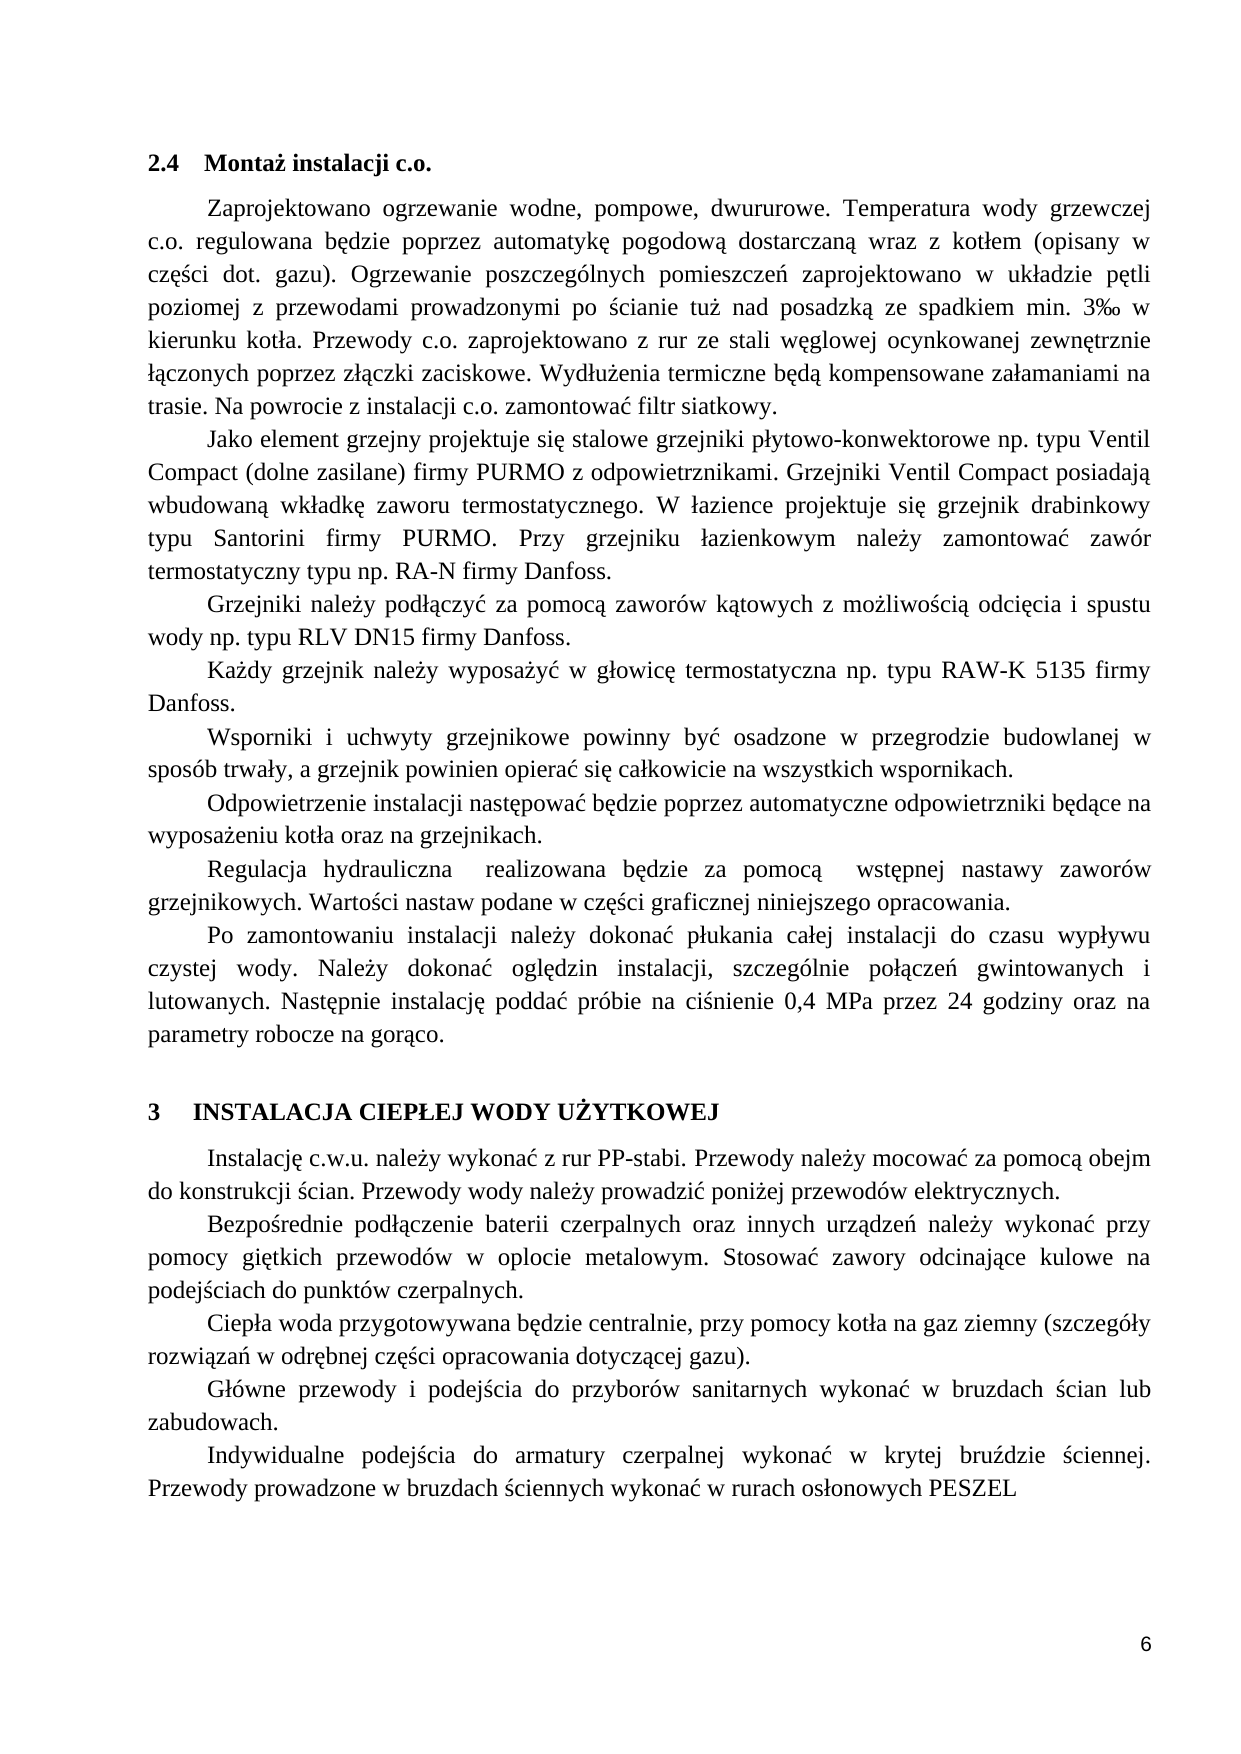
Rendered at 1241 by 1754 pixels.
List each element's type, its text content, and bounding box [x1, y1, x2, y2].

text Każdy grzejnik należy wyposażyć w głowicę termostatyczna np. typu RAW-K 5135 firmy Danfoss. [148, 656, 1152, 717]
text Indywidualne podejścia do armatury czerpalnej wykonać w krytej bruździe ściennej. Przewody prowadzone w bruzdach ściennych wykonać w rurach osłonowych PESZEL [148, 1440, 1152, 1502]
text Jako element grzejny projektuje się stalowe grzejniki płytowo-konwektorowe np. typu Ventil Compact (dolne zasilane) firmy PURMO z odpowietrznikami. Grzejniki Ventil Compact posiadają wbudowaną wkładkę zaworu termostatycznego. W łazience projektuje się grzejnik drabinkowy typu Santorini firmy PURMO. Przy grzejniku łazienkowym należy zamontować zawór termostatyczny typu np. RA-N firmy Danfoss. [148, 424, 1152, 585]
text Grzejniki należy podłączyć za pomocą zaworów kątowych z możliwością odcięcia i spustu wody np. typu RLV DN15 firmy Danfoss. [148, 589, 1152, 651]
text Regulacja hydrauliczna realizowana będzie za pomocą wstępnej nastawy zaworów grzejnikowych. Wartości nastaw podane w części graficznej niniejszego opracowania. [148, 854, 1152, 915]
text Odpowietrzenie instalacji następować będzie poprzez automatyczne odpowietrzniki będące na wyposażeniu kotła oraz na grzejnikach. [148, 788, 1152, 849]
text Wsporniki i uchwyty grzejnikowe powinny być osadzone w przegrodzie budowlanej w sposób trwały, a grzejnik powinien opierać się całkowicie na wszystkich wspornikach. [148, 722, 1152, 783]
text Instalację c.w.u. należy wykonać z rur PP-stabi. Przewody należy mocować za pomocą obejm do konstrukcji ścian. Przewody wody należy prowadzić poniżej przewodów elektrycznych. [148, 1143, 1152, 1204]
subtitle INSTALACJA CIEPŁEJ WODY UŻYTKOWEJ [148, 1097, 1152, 1126]
text Bezpośrednie podłączenie baterii czerpalnych oraz innych urządzeń należy wykonać przy pomocy giętkich przewodów w oplocie metalowym. Stosować zawory odcinające kulowe na podejściach do punktów czerpalnych. [148, 1209, 1152, 1304]
text Po zamontowaniu instalacji należy dokonać płukania całej instalacji do czasu wypływu czystej wody. Należy dokonać oględzin instalacji, szczególnie połączeń gwintowanych i lutowanych. Następnie instalację poddać próbie na ciśnienie 0,4 MPa przez 24 godziny oraz na parametry robocze na gorąco. [148, 920, 1152, 1047]
text Główne przewody i podejścia do przyborów sanitarnych wykonać w bruzdach ścian lub zabudowach. [148, 1374, 1152, 1436]
text Zaprojektowano ogrzewanie wodne, pompowe, dwururowe. Temperatura wody grzewczej c.o. regulowana będzie poprzez automatykę pogodową dostarczaną wraz z kotłem (opisany w części dot. gazu). Ogrzewanie poszczególnych pomieszczeń zaprojektowano w układzie pętli poziomej z przewodami prowadzonymi po ścianie tuż nad posadzką ze spadkiem min. 3‰ w kierunku kotła. Przewody c.o. zaprojektowano z rur ze stali węglowej ocynkowanej zewnętrznie łączonych poprzez złączki zaciskowe. Wydłużenia termiczne będą kompensowane załamaniami na trasie. Na powrocie z instalacji c.o. zamontować filtr siatkowy. [148, 193, 1152, 420]
subtitle Montaż instalacji c.o. [148, 148, 1152, 176]
text Ciepła woda przygotowywana będzie centralnie, przy pomocy kotła na gaz ziemny (szczegóły rozwiązań w odrębnej części opracowania dotyczącej gazu). [148, 1308, 1152, 1370]
